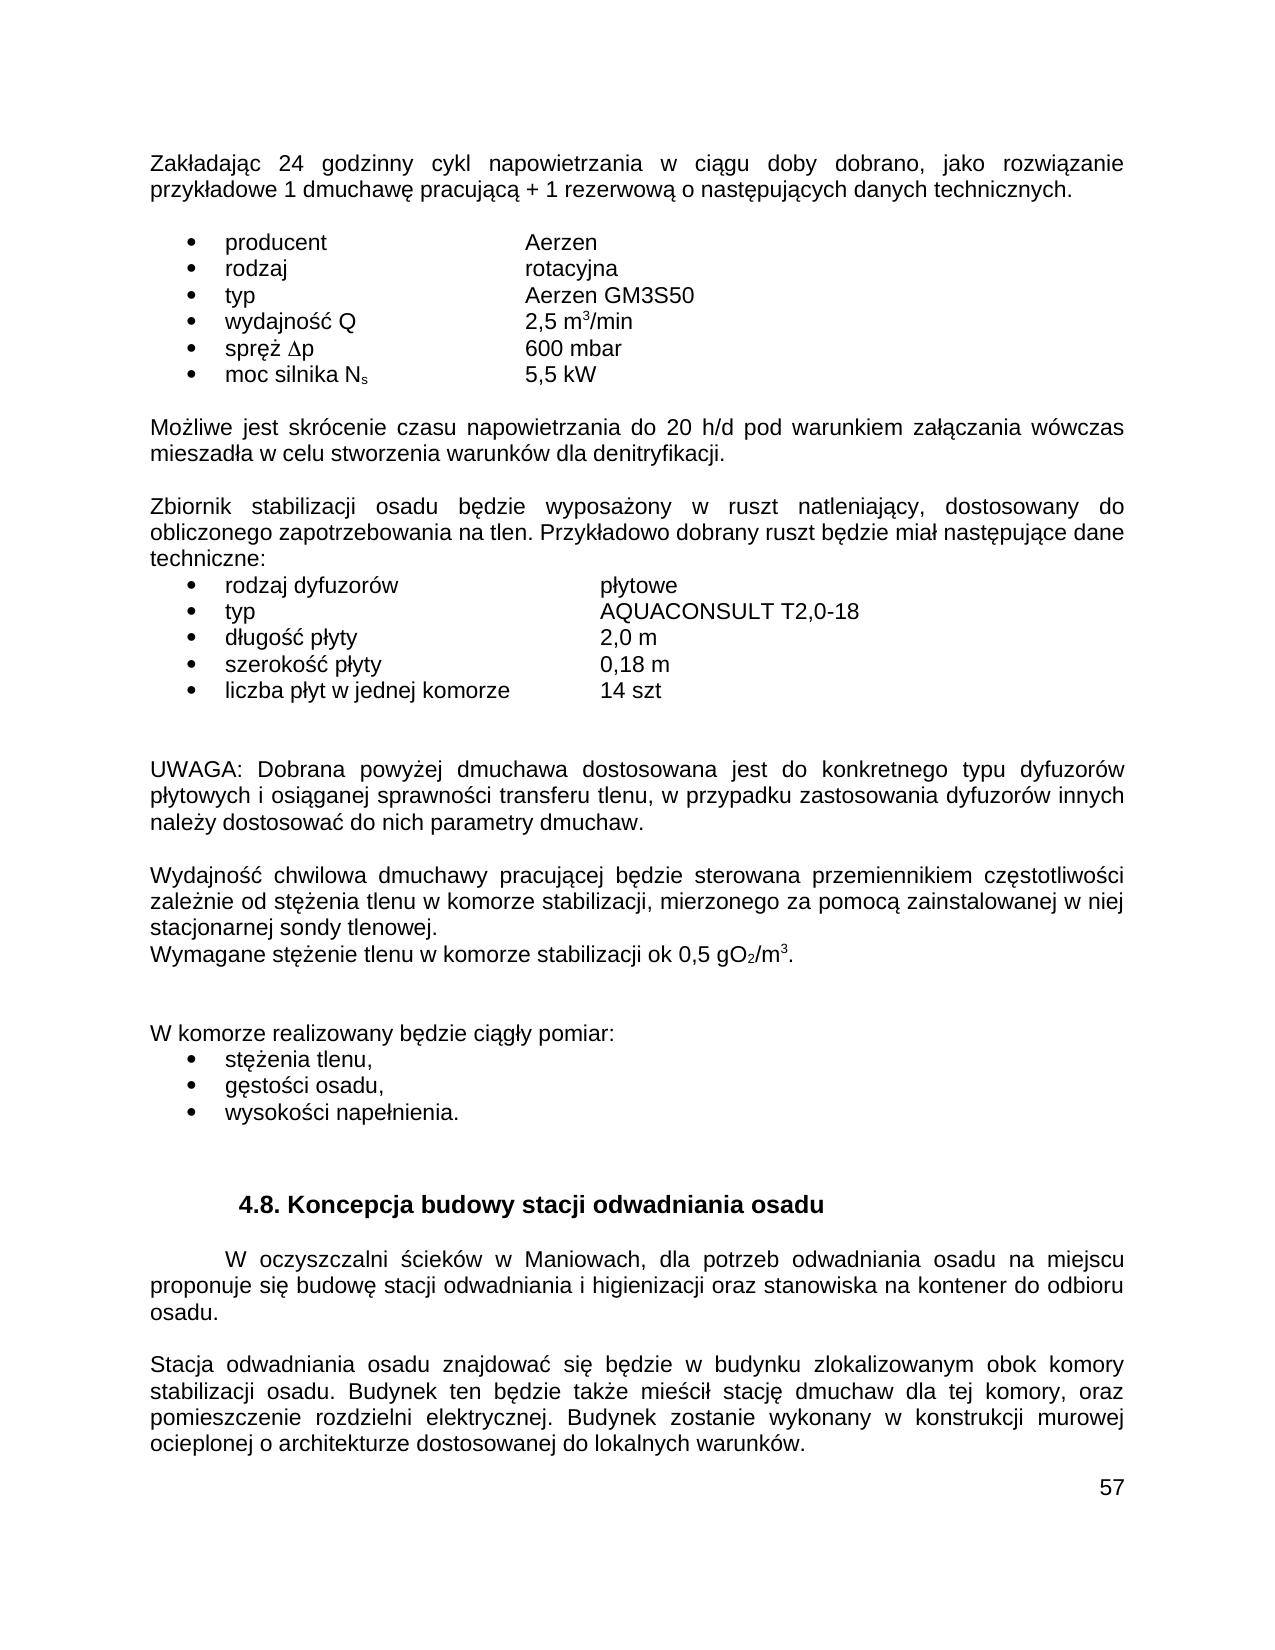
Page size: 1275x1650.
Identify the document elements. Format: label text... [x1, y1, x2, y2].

list szerokość płyty [187, 651, 1125, 677]
text UWAGA: Dobrana powyżej dmuchawa dostosowana jest do konkretnego typu dyfuzorów płytowych i osiąganej sprawności transferu tlenu, w przypadku zastosowania dyfuzorów innych należy dostosować do nich parametry dmuchaw. [150, 756, 1125, 835]
list liczba płyt w jednej komorze 14 szt [187, 677, 1125, 703]
list wydajność Q 2,5 m3/min [187, 308, 1125, 334]
text Stacja odwadniania osadu znajdować się będzie w budynku zlokalizowanym obok komory stabilizacji osadu. Budynek ten będzie także mieścił stację dmuchaw dla tej komory, oraz pomieszczenie rozdzielni elektrycznej. Budynek zostanie wykonany w konstrukcji murowej ocieplonej o architekturze dostosowanej do lokalnych warunków. [150, 1351, 1125, 1457]
text Możliwe jest skrócenie czasu napowietrzania do 20 h/d pod warunkiem załączania wówczas mieszadła w celu stworzenia warunków dla denitryfikacji. [150, 413, 1125, 466]
list rodzaj rotacyjna [187, 255, 1125, 282]
subtitle 4.8. Koncepcja budowy stacji odwadniania osadu [239, 1190, 1125, 1219]
text W komorze realizowany będzie ciągły pomiar: [150, 1020, 1125, 1046]
list stężenia tlenu, [187, 1046, 1125, 1072]
list moc silnika Ns 5,5 kW [187, 361, 1125, 387]
list typ Aerzen GM3S50 [187, 282, 1125, 308]
text Wymagane stężenie tlenu w komorze stabilizacji ok 0,5 gO2/m3. [150, 941, 1125, 967]
list długość płyty [187, 624, 1125, 651]
text Zakładając 24 godzinny cykl napowietrzania w ciągu doby dobrano, jako rozwiązanie przykładowe 1 dmuchawę pracującą + 1 rezerwową o następujących danych technicznych. [150, 150, 1125, 203]
list spręż p 600 mbar [187, 334, 1125, 361]
list rodzaj dyfuzorów płytowe [187, 572, 1125, 598]
list typ AQUACONSULT T2,0-18 [187, 598, 1125, 624]
text W oczyszczalni ścieków w Maniowach, dla potrzeb odwadniania osadu na miejscu proponuje się budowę stacji odwadniania i higienizacji oraz stanowiska na kontener do odbioru osadu. [150, 1246, 1125, 1325]
list gęstości osadu, [187, 1072, 1125, 1099]
text Wydajność chwilowa dmuchawy pracującej będzie sterowana przemiennikiem częstotliwości zależnie od stężenia tlenu w komorze stabilizacji, mierzonego za pomocą zainstalowanej w niej stacjonarnej sondy tlenowej. [150, 862, 1125, 941]
text Zbiornik stabilizacji osadu będzie wyposażony w ruszt natleniający, dostosowany do obliczonego zapotrzebowania na tlen. Przykładowo dobrany ruszt będzie miał następujące dane techniczne: [150, 493, 1125, 572]
list wysokości napełnienia. [187, 1099, 1125, 1125]
list producent Aerzen [187, 229, 1125, 255]
